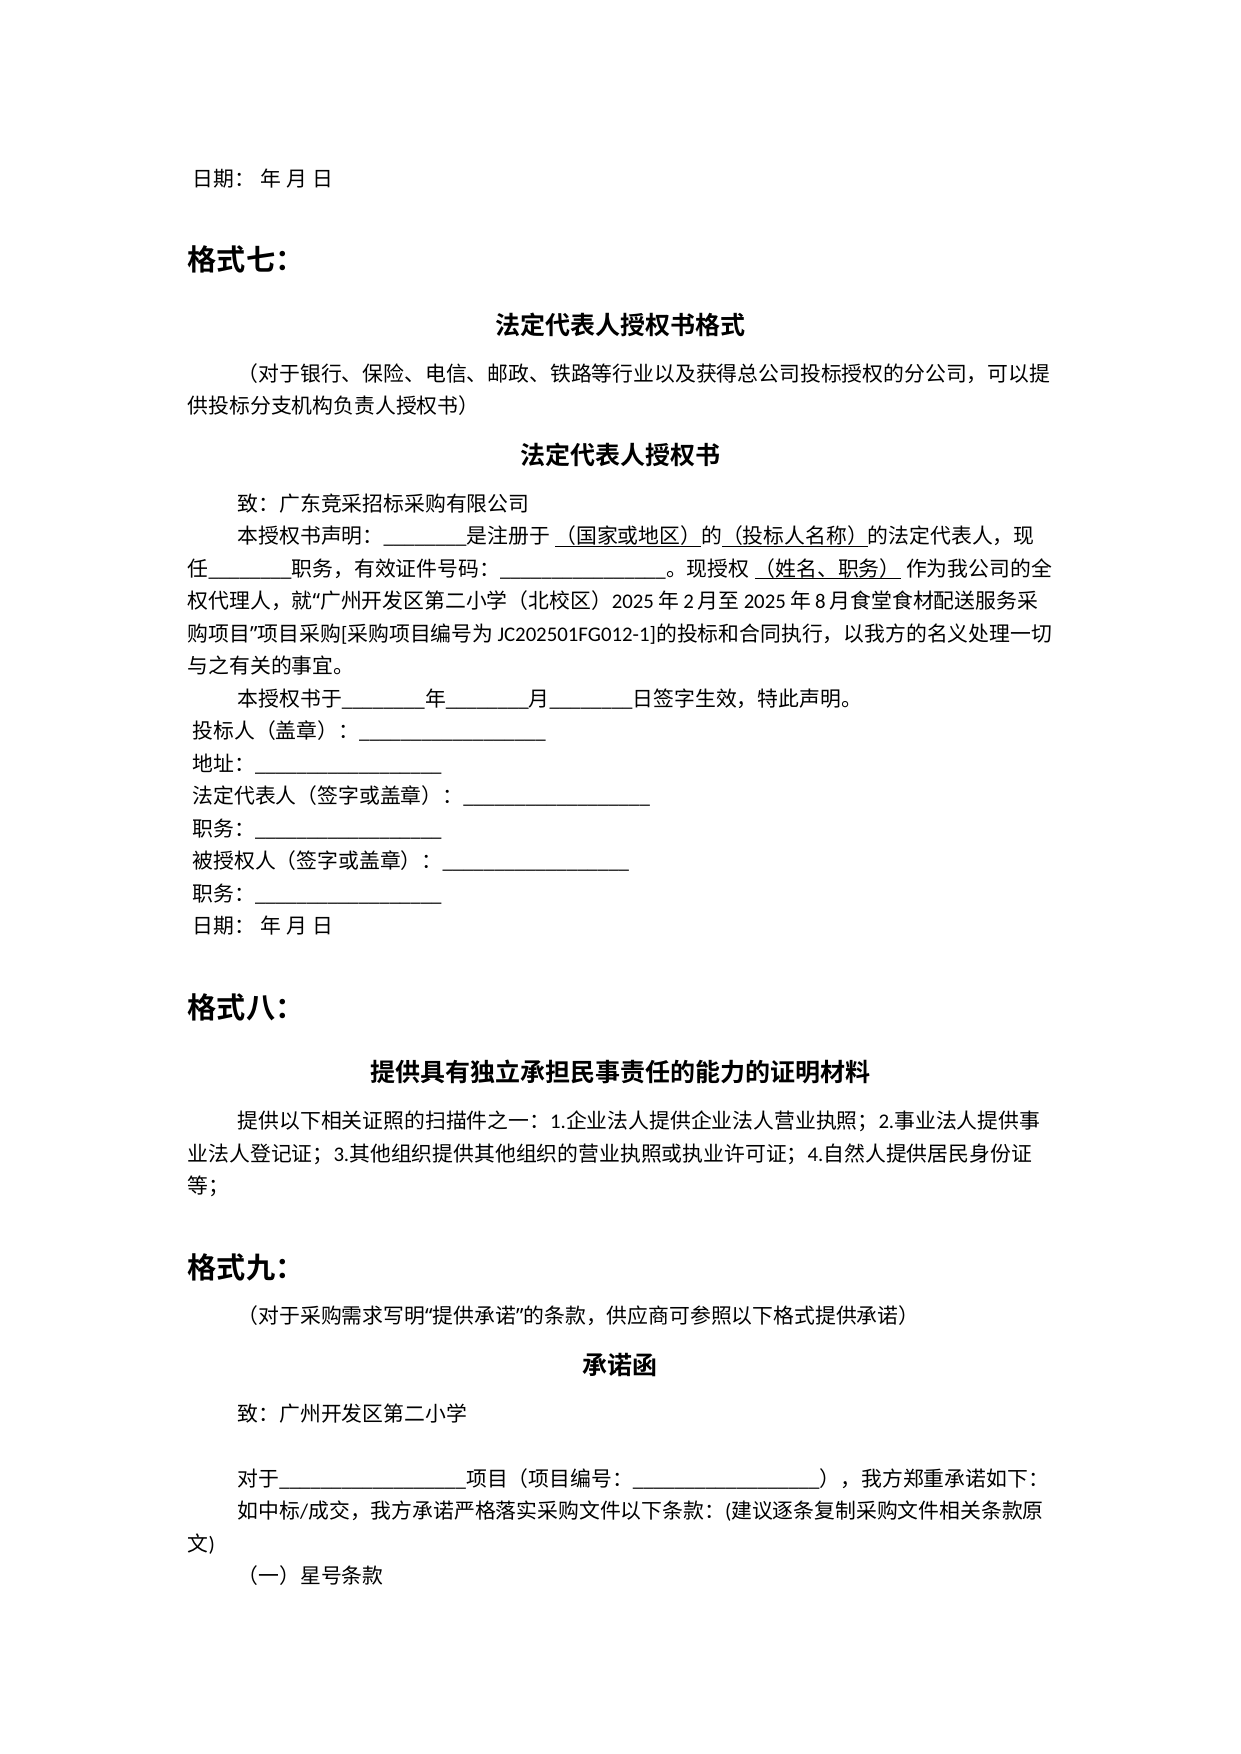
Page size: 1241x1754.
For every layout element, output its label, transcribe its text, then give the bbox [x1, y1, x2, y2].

text 格式八： [187, 974, 1053, 1039]
text 对于__________________项目（项目编号：__________________），我方郑重承诺如下： [187, 1462, 1053, 1494]
text 地址：__________________ [187, 747, 1053, 779]
text 如中标/成交，我方承诺严格落实采购文件以下条款：(建议逐条复制采购文件相关条款原文) [187, 1494, 1053, 1559]
text 格式九： [187, 1234, 1053, 1299]
text 格式七： [187, 227, 1053, 292]
text （对于银行、保险、电信、邮政、铁路等行业以及获得总公司投标授权的分公司，可以提供投标分支机构负责人授权书） [187, 357, 1053, 422]
text 日期： 年 月 日 [187, 909, 1053, 942]
text 日期： 年 月 日 [187, 162, 1053, 194]
text 法定代表人（签字或盖章）：__________________ [187, 779, 1053, 812]
text 法定代表人授权书 [187, 422, 1053, 487]
text 职务：__________________ [187, 877, 1053, 909]
text 本授权书于________年________月________日签字生效，特此声明。 [187, 682, 1053, 714]
text 致：广州开发区第二小学 [187, 1397, 1053, 1462]
text 致：广东竞采招标采购有限公司 [187, 487, 1053, 519]
text 投标人（盖章）：__________________ [187, 714, 1053, 747]
text 承诺函 [187, 1332, 1053, 1397]
text 职务：__________________ [187, 812, 1053, 844]
text 提供具有独立承担民事责任的能力的证明材料 [187, 1039, 1053, 1104]
text 本授权书声明：________是注册于 （国家或地区）的（投标人名称）的法定代表人，现任________职务，有效证件号码：________________。现授权 （姓名、职务） 作为我公司的全权代理人，就“广州开发区第二小学（北校区）2025年2月至2025年8月食堂食材配送服务采购项目”项目采购[采购项目编号为JC202501FG012-1]的投标和合同执行，以我方的名义处理一切与之有关的事宜。 [187, 519, 1053, 682]
text 法定代表人授权书格式 [187, 292, 1053, 357]
text （对于采购需求写明“提供承诺”的条款，供应商可参照以下格式提供承诺） [187, 1299, 1053, 1332]
text （一）星号条款 [187, 1559, 1053, 1592]
text 被授权人（签字或盖章）：__________________ [187, 844, 1053, 877]
text 提供以下相关证照的扫描件之一：1.企业法人提供企业法人营业执照；2.事业法人提供事业法人登记证；3.其他组织提供其他组织的营业执照或执业许可证；4.自然人提供居民身份证等； [187, 1104, 1053, 1202]
